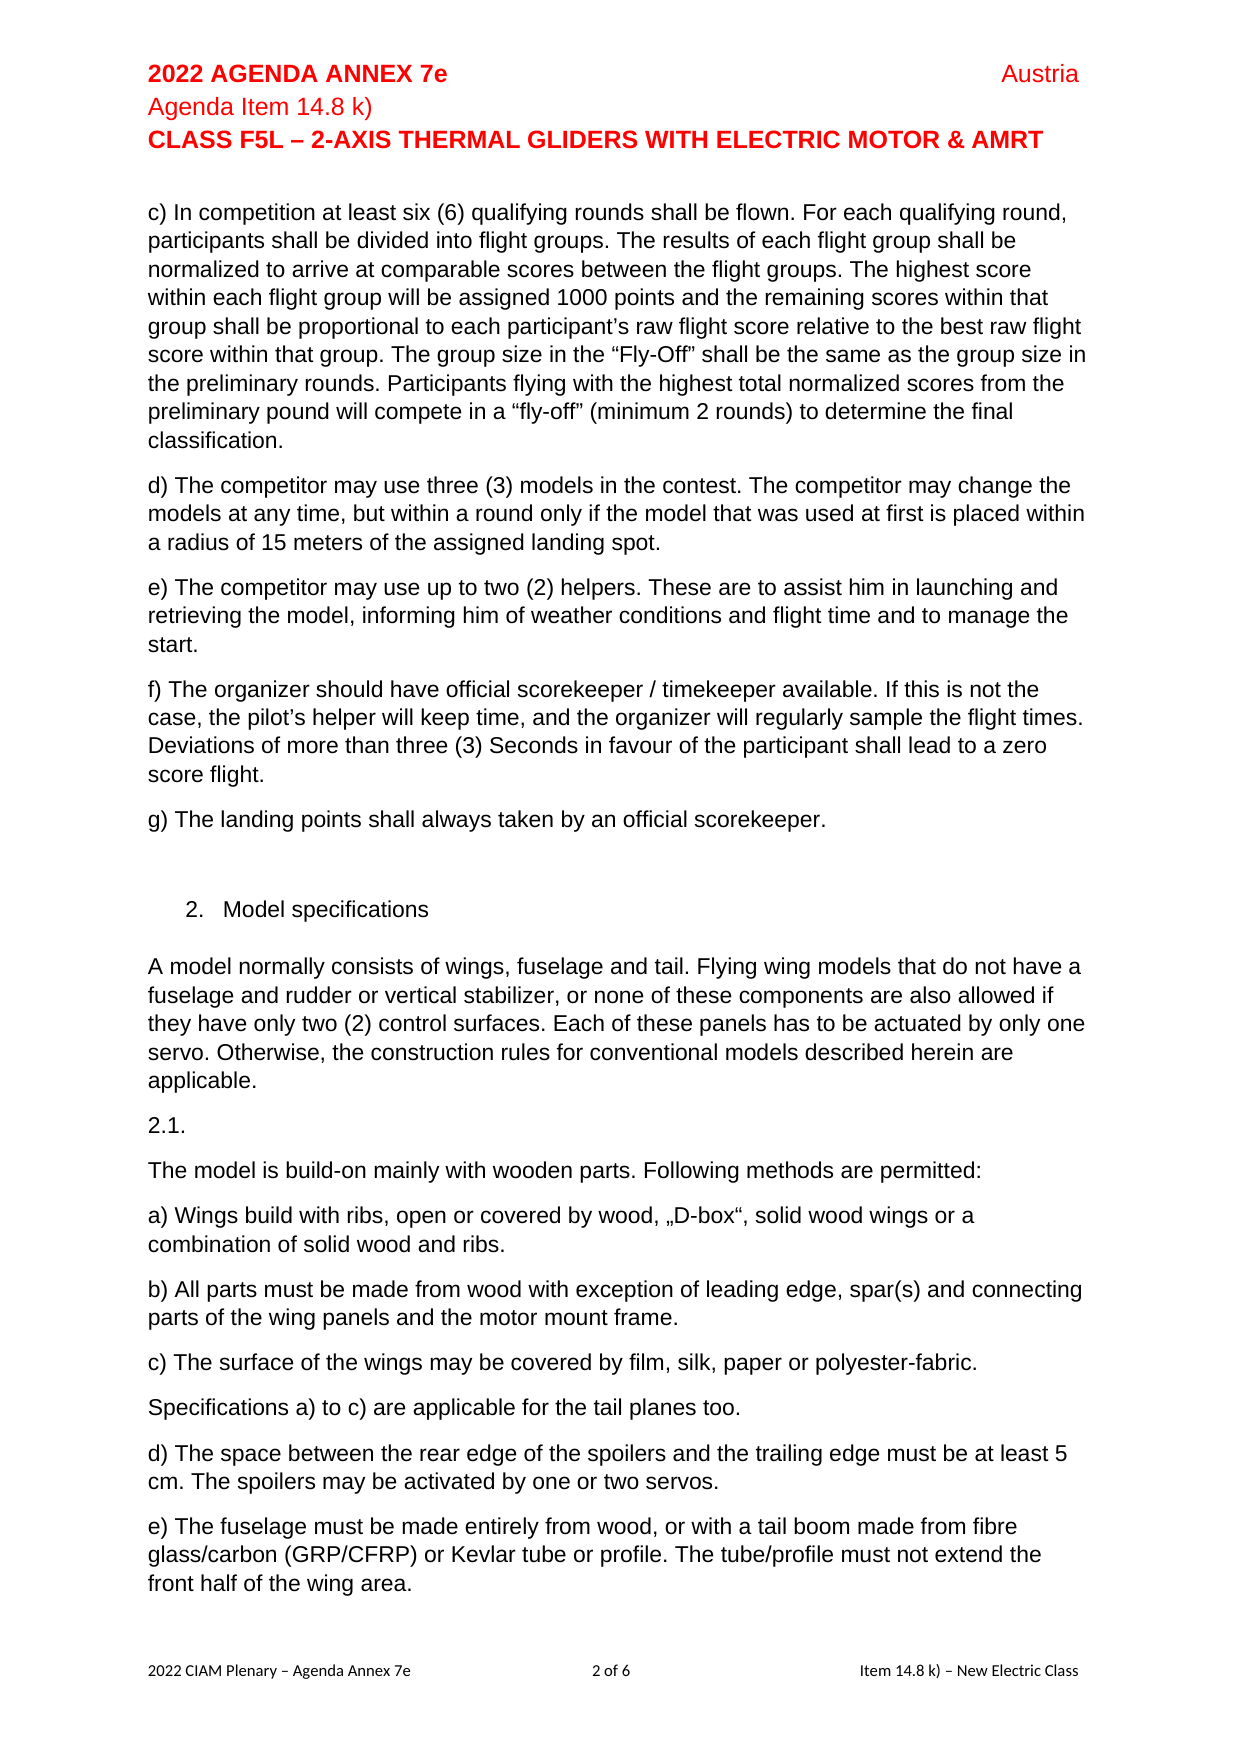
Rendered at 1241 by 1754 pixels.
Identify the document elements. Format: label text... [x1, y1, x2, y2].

text c) In competition at least six (6) qualifying rounds shall be flown. For each qualifying round, participants shall be divided into flight groups. The results of each flight group shall be normalized to arrive at comparable scores between the flight groups. The highest score within each flight group will be assigned 1000 points and the remaining scores within that group shall be proportional to each participant’s raw flight score relative to the best raw flight score within that group. The group size in the “Fly-Off” shall be the same as the group size in the preliminary rounds. Participants flying with the highest total normalized scores from the preliminary pound will compete in a “fly-off” (minimum 2 rounds) to determine the final classification. [148, 199, 1093, 453]
text 2.1. [148, 1112, 1093, 1138]
text f) The organizer should have official scorekeeper / timekeeper available. If this is not the case, the pilot’s helper will keep time, and the organizer will regularly sample the flight times. Deviations of more than three (3) Seconds in favour of the participant shall lead to a zero score flight. [148, 676, 1093, 787]
text a) Wings build with ribs, open or covered by wood, „D-box“, solid wood wings or a combination of solid wood and ribs. [148, 1202, 1093, 1257]
text b) All parts must be made from wood with exception of leading edge, spar(s) and connecting parts of the wing panels and the motor mount frame. [148, 1276, 1093, 1331]
text e) The fuselage must be made entirely from wood, or with a tail boom made from fibre glass/carbon (GRP/CFRP) or Kevlar tube or profile. The tube/profile must not extend the front half of the wing area. [148, 1513, 1093, 1596]
text d) The competitor may use three (3) models in the contest. The competitor may change the models at any time, but within a round only if the model that was used at first is placed within a radius of 15 meters of the assigned landing spot. [148, 472, 1093, 555]
text Specifications a) to c) are applicable for the tail planes too. [148, 1394, 1093, 1421]
text A model normally consists of wings, fuselage and tail. Flying wing models that do not have a fuselage and rudder or vertical stabilizer, or none of these components are also allowed if they have only two (2) control surfaces. Each of these panels has to be actuated by only one servo. Otherwise, the construction rules for conventional models described herein are applicable. [148, 953, 1093, 1093]
text e) The competitor may use up to two (2) helpers. These are to assist him in launching and retrieving the model, informing him of weather conditions and flight time and to manage the start. [148, 574, 1093, 657]
list Model specifications [185, 896, 1093, 923]
text The model is build-on mainly with wooden parts. Following methods are permitted: [148, 1157, 1093, 1183]
text c) The surface of the wings may be covered by film, silk, paper or polyester-fabric. [148, 1349, 1093, 1376]
text g) The landing points shall always taken by an official scorekeeper. [148, 806, 1093, 832]
text d) The space between the rear edge of the spoilers and the trailing edge must be at least 5 cm. The spoilers may be activated by one or two servos. [148, 1439, 1093, 1494]
